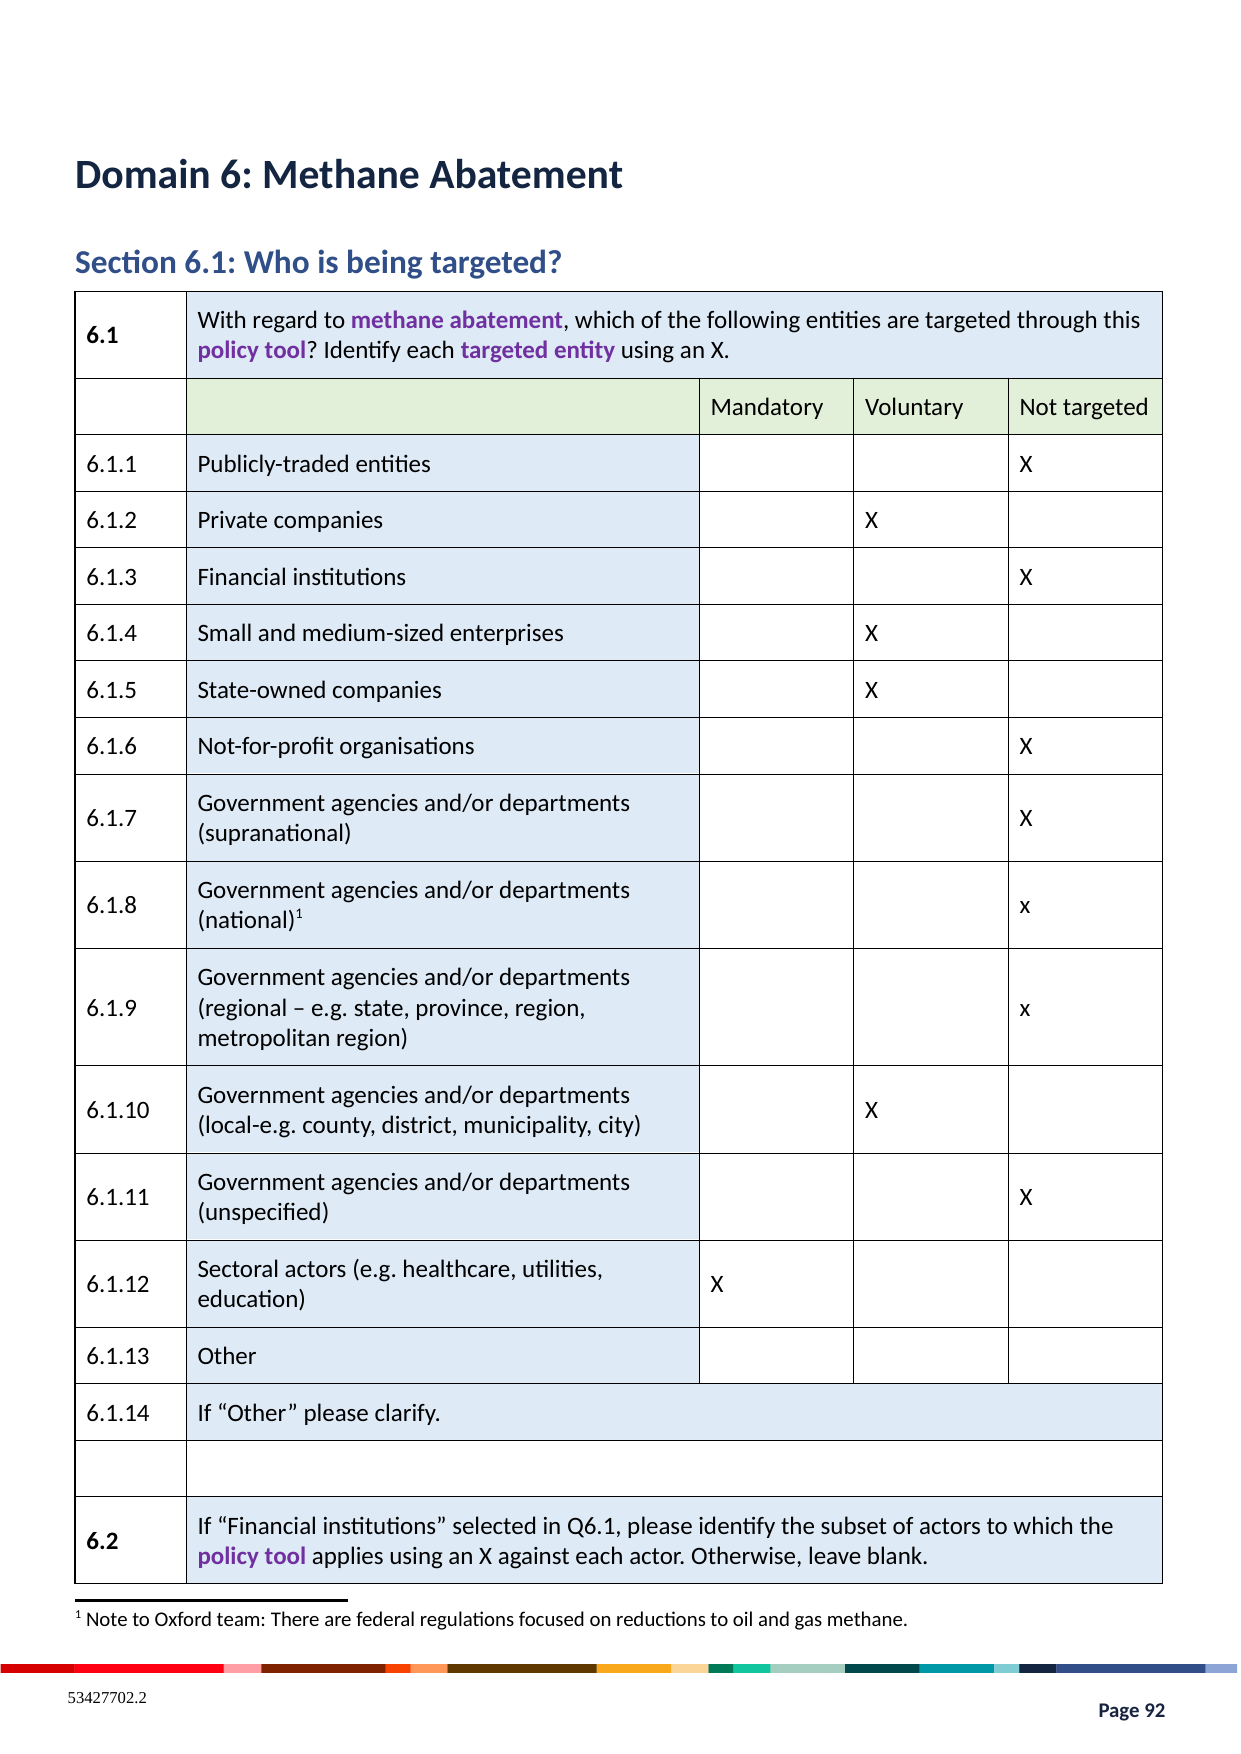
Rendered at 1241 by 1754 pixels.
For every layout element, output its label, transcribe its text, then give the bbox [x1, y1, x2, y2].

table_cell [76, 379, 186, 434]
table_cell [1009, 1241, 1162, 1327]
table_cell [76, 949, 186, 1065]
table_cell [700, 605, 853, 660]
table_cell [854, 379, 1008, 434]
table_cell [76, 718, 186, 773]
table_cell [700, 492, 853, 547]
picture [0, 1664, 1236, 1673]
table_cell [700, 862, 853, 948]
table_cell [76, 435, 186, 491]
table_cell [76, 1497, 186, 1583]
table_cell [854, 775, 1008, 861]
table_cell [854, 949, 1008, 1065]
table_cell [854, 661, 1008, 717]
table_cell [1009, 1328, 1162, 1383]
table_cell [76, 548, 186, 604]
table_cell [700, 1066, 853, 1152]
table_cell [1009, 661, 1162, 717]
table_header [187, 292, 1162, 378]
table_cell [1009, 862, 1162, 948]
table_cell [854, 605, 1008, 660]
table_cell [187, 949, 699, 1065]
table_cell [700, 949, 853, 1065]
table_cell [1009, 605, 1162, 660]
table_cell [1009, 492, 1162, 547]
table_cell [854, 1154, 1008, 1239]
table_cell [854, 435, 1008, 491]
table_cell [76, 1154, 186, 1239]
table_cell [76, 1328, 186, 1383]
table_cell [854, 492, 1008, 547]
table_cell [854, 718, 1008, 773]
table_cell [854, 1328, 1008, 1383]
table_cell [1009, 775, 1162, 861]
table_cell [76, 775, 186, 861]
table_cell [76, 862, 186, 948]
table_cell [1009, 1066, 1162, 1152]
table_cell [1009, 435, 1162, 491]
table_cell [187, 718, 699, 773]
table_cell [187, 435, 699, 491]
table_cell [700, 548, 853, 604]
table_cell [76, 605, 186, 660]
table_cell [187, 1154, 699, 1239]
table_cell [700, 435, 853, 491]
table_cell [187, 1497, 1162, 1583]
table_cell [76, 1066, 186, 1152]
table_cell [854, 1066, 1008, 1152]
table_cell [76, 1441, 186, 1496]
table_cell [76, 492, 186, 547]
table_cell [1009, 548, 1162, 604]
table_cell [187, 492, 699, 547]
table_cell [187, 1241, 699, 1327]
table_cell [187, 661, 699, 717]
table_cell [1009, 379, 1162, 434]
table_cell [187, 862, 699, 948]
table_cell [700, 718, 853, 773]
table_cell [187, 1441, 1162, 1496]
subtitle Section 6.1: Who is being targeted? [75, 241, 1165, 282]
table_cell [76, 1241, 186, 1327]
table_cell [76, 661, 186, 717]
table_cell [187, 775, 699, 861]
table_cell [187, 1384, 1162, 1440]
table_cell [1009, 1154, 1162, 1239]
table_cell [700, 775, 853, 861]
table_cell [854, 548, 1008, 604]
subtitle Domain 6: Methane Abatement [75, 148, 1165, 199]
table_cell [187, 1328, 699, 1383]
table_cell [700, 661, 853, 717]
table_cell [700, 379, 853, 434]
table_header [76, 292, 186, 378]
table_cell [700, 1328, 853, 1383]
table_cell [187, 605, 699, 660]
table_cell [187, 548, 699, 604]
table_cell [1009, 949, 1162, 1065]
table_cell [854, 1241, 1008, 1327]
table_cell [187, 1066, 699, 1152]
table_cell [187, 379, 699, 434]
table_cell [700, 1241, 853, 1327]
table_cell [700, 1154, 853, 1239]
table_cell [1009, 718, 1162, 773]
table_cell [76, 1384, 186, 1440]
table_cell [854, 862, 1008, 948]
